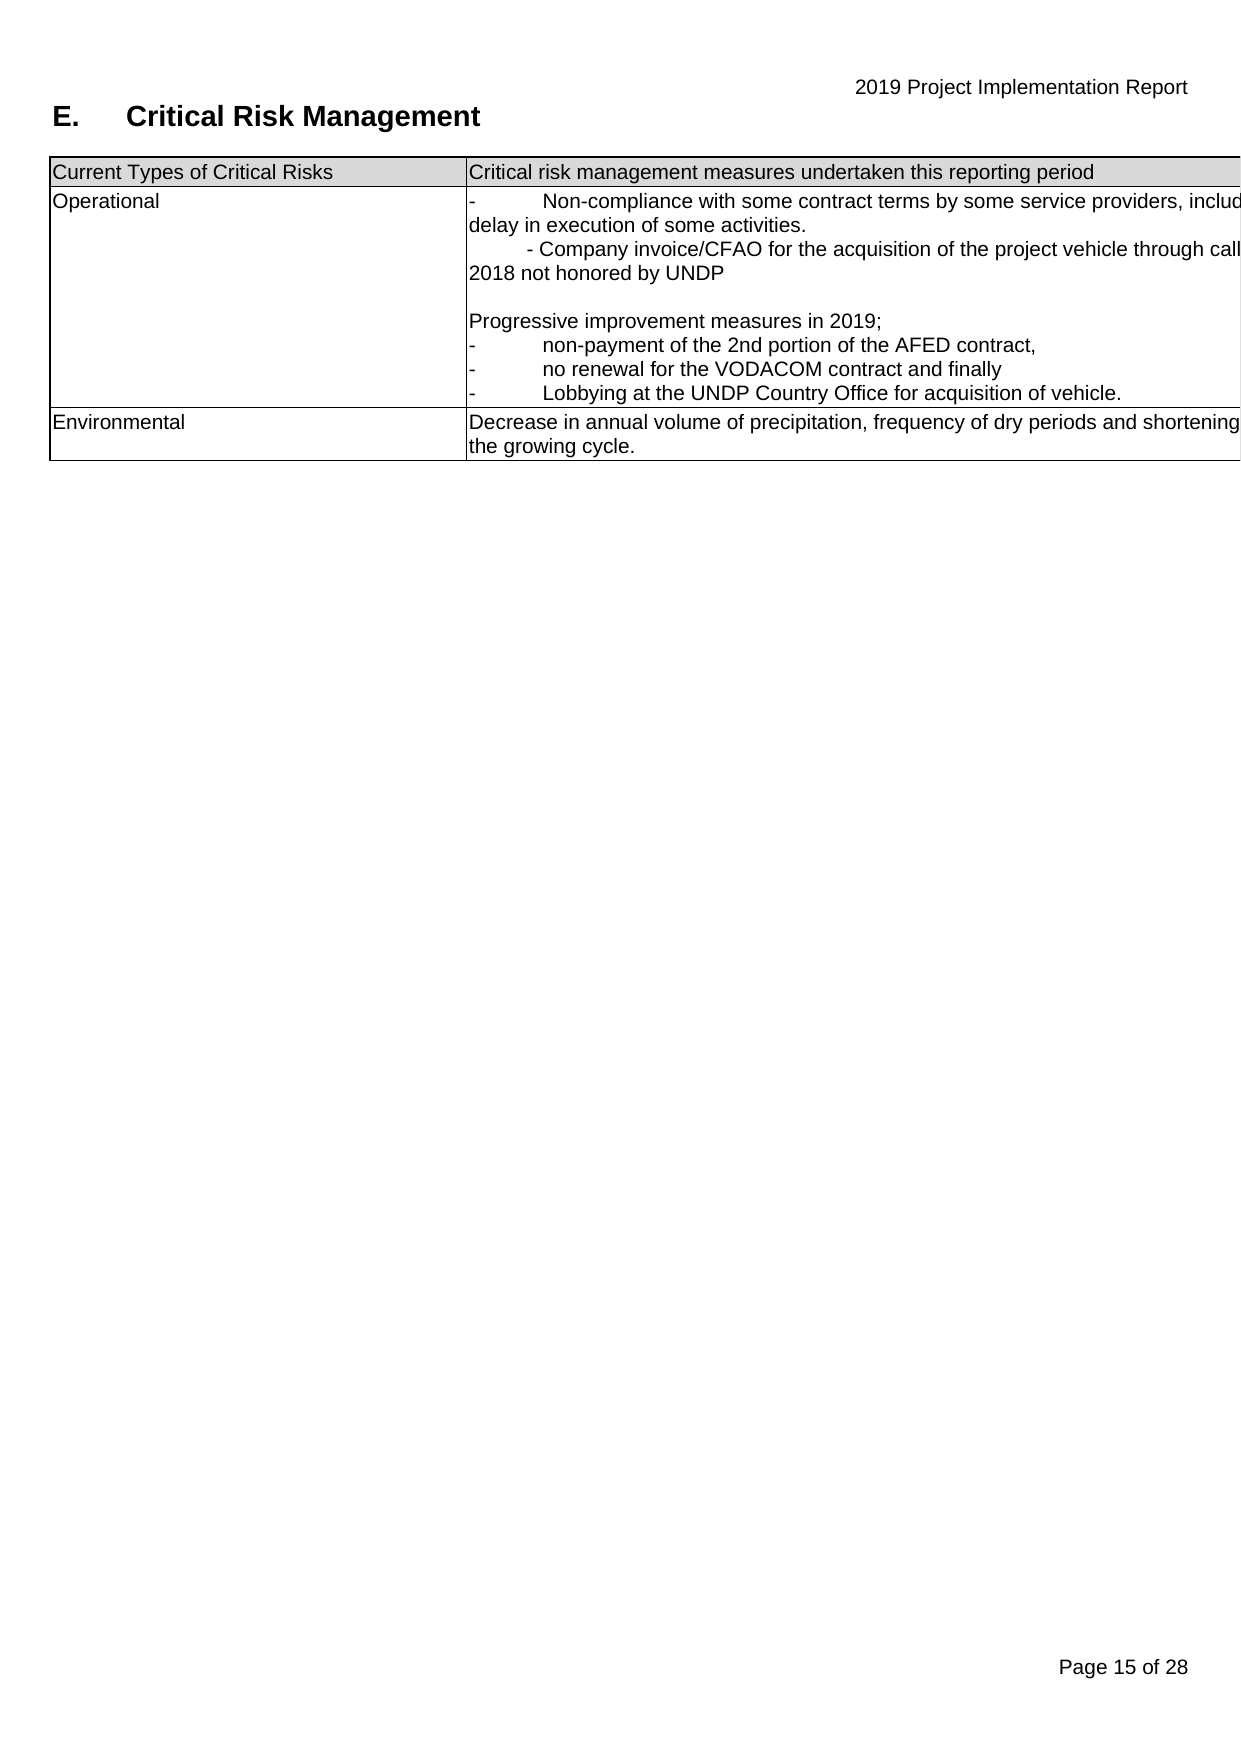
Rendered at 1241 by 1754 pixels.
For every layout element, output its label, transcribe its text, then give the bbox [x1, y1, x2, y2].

table_cell Operational [51, 187, 466, 407]
table_header Current Types of Critical Risks [51, 158, 466, 186]
table_cell - Non-compliance with some contract terms by some service providers, including AFED and VODACOM CONGO, causing a delay in execution of some activities. - Company invoice/CFAO for the acquisition of the project vehicle through call for tender No. 006/SG/EDD/2018 from May 22, 2018 not honored by UNDP Progressive improvement measures in 2019; - non-payment of the 2nd portion of the AFED contract, - no renewal for the VODACOM contract and finally - Lobbying at the UNDP Country Office for acquisition of vehicle. [467, 187, 1240, 407]
table_header Critical risk management measures undertaken this reporting period [467, 158, 1240, 186]
table_cell Environmental [51, 408, 466, 460]
subtitle Critical Risk Management [52, 99, 1188, 132]
table_cell Decrease in annual volume of precipitation, frequency of dry periods and shortening of the rainy season have considerably impacted the growing cycle. [467, 408, 1240, 460]
